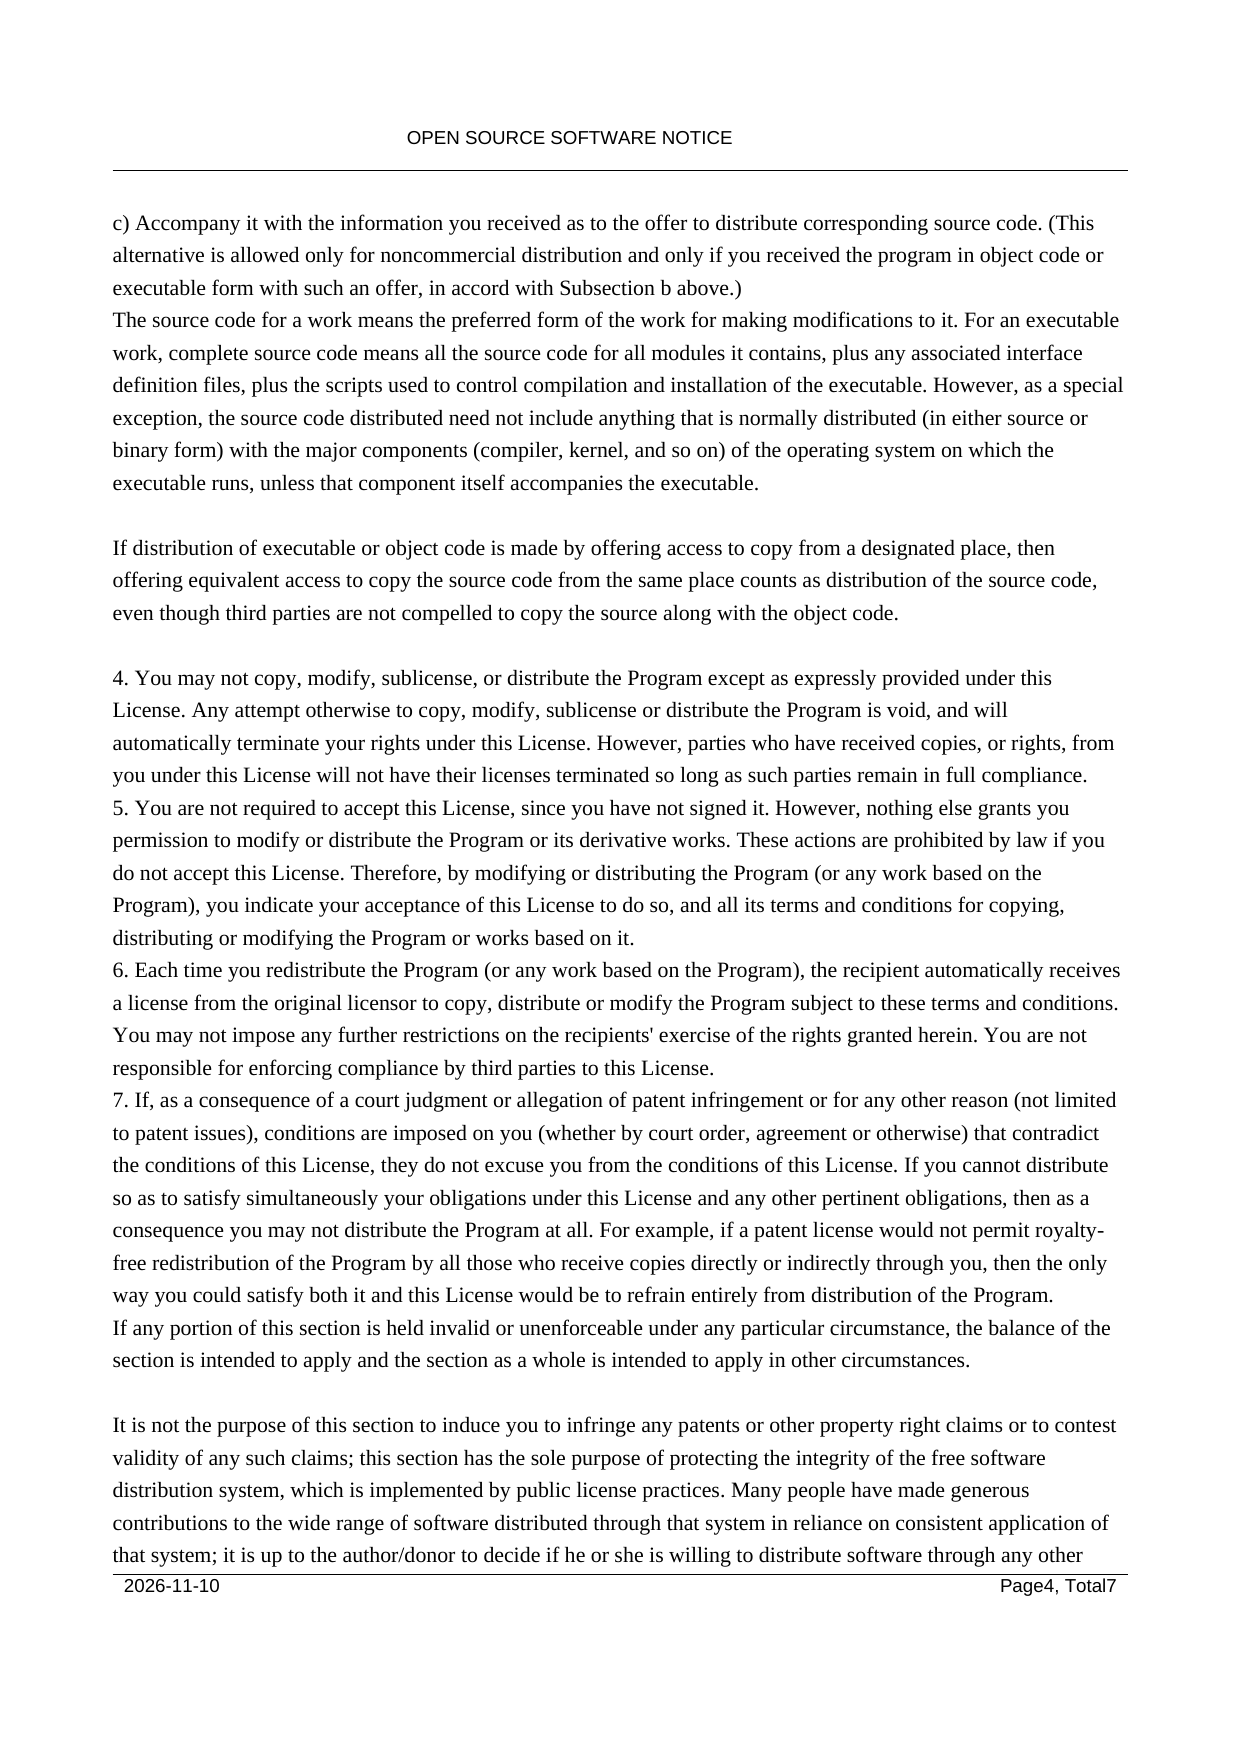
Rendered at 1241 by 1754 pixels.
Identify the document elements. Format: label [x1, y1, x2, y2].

text [112, 206, 1128, 1571]
